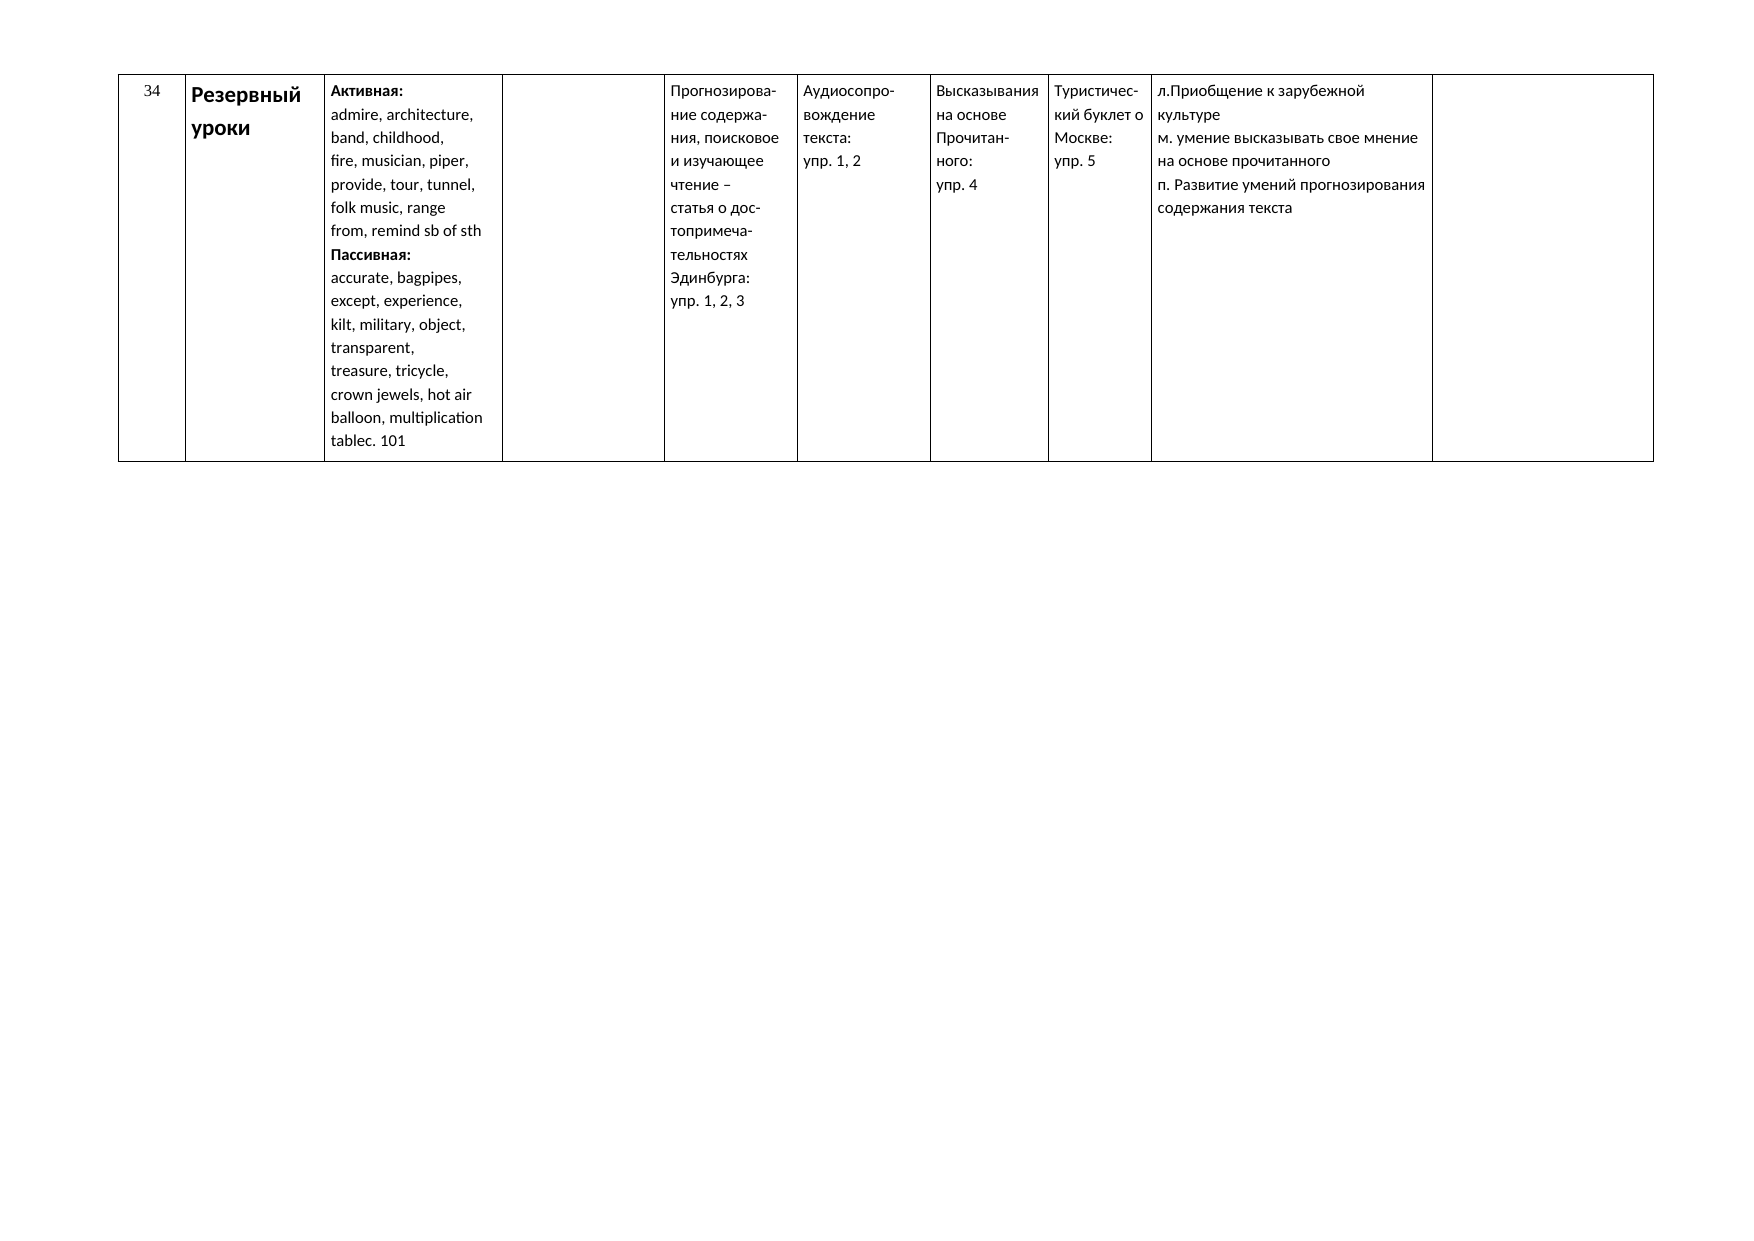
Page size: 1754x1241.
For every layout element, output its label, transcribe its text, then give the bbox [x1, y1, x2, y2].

table_cell Прогнозирова- ние содержа- ния, поисковое и изучающее чтение – статья о дос- топримеча- тельностях Эдинбурга: упр. 1, 2, 3 [665, 75, 797, 461]
table_cell Резервный уроки [186, 75, 324, 461]
table_cell 34 [119, 75, 185, 461]
table_cell Высказывания на основе Прочитан-ного: упр. 4 [931, 75, 1048, 461]
table_cell Туристичес- кий буклет о Москве: упр. 5 [1049, 75, 1151, 461]
table_cell [503, 75, 664, 461]
table_cell [1433, 75, 1653, 461]
table_cell л.Приобщение к зарубежной культуре м. умение высказывать свое мнение на основе прочитанного п. Развитие умений прогнозирования содержания текста [1152, 75, 1432, 461]
table_cell Активная: admire, architecture, band, childhood, fire, musician, piper, provide, tour, tunnel, folk music, range from, remind sb of sth Пассивная: accurate, bagpipes, except, experience, kilt, military, object, transparent, treasure, tricycle, crown jewels, hot air balloon, multiplication tableс. 101 [325, 75, 502, 461]
table_cell Аудиосопро- вождение текста: упр. 1, 2 [798, 75, 930, 461]
